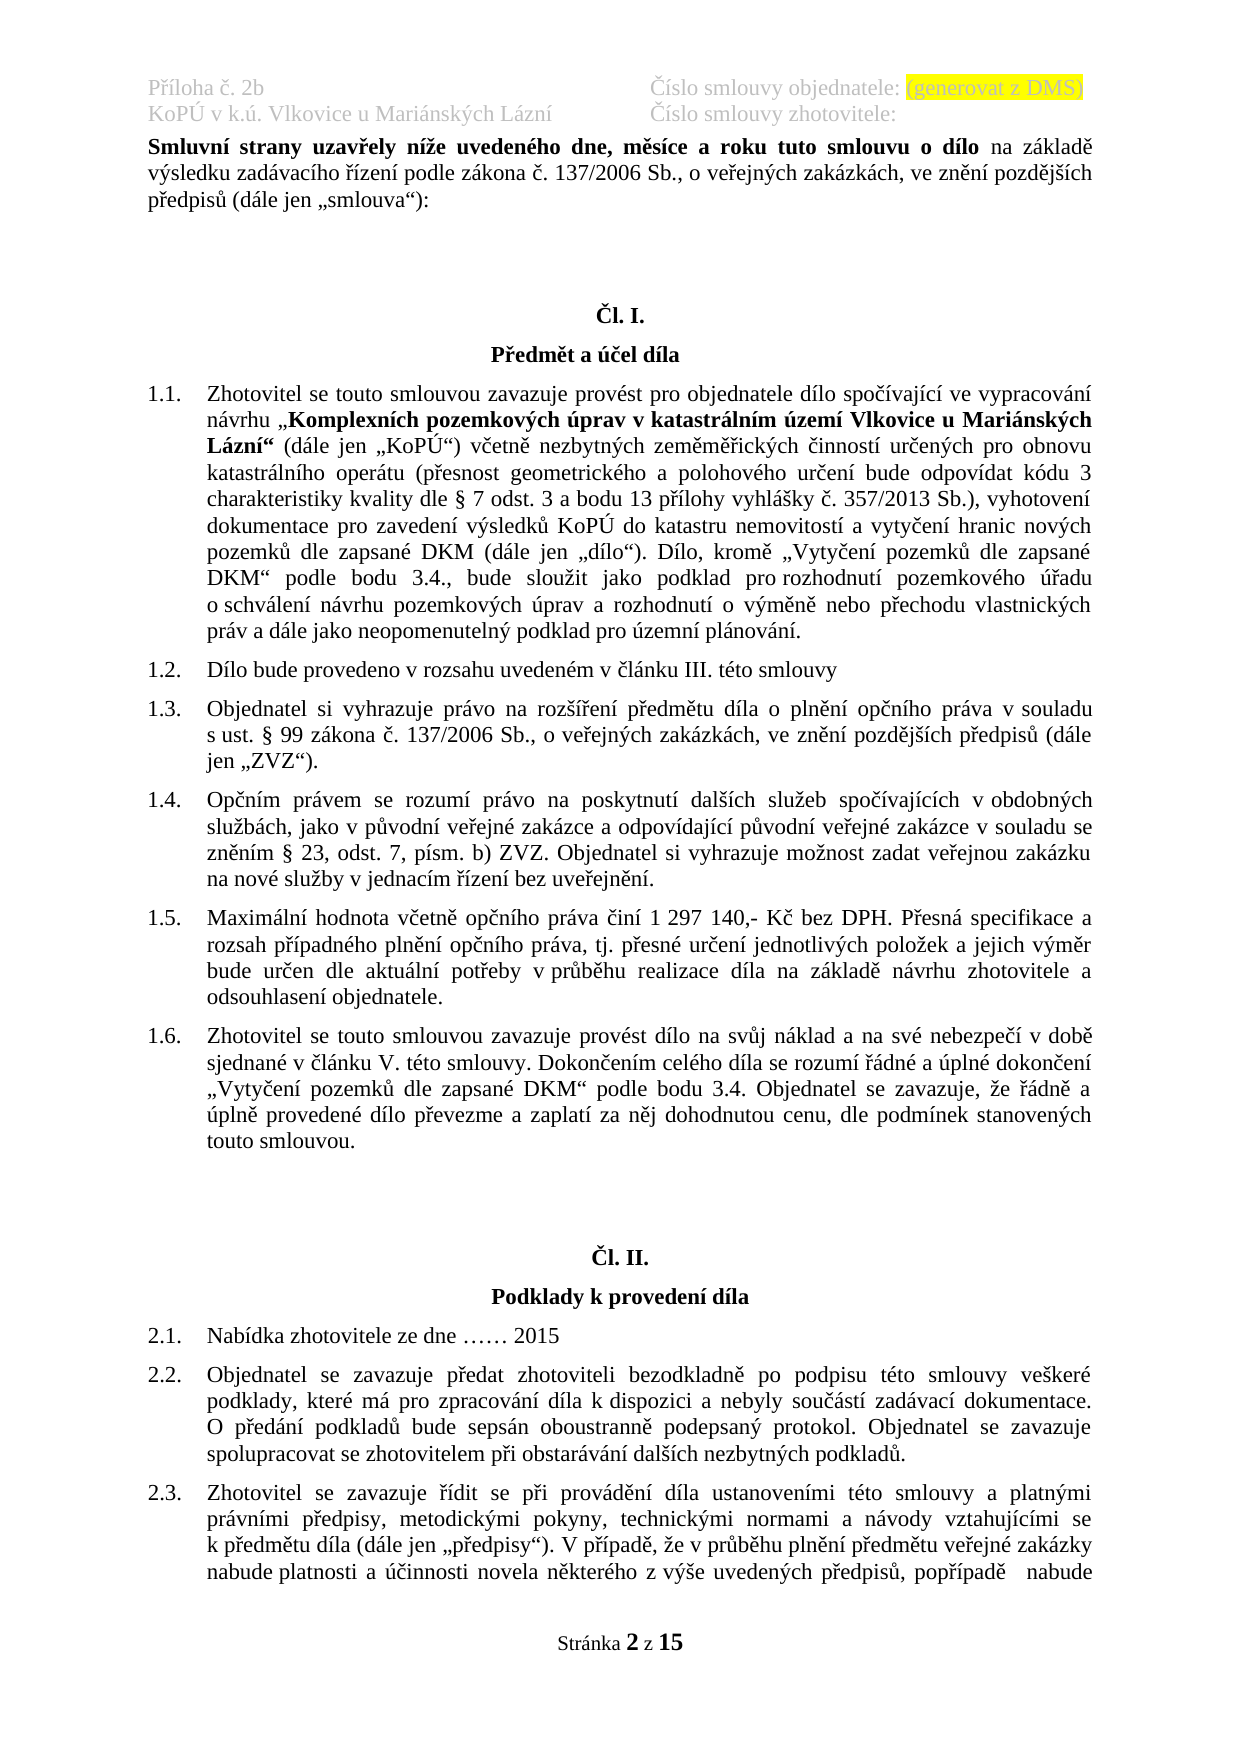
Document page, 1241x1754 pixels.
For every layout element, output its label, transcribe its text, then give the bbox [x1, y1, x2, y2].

list Objednatel si vyhrazuje právo na rozšíření předmětu díla o plnění opčního práva v souladu s ust. § 99 zákona č. 137/2006 Sb., o veřejných zakázkách, ve znění pozdějších předpisů (dále jen „ZVZ“). [147, 695, 1093, 774]
list Nabídka zhotovitele ze dne …… 2015 [148, 1322, 1093, 1348]
list Objednatel se zavazuje předat zhotoviteli bezodkladně po podpisu této smlouvy veškeré podklady, které má pro zpracování díla k dispozici a nebyly součástí zadávací dokumentace. O předání podkladů bude sepsán oboustranně podepsaný protokol. Objednatel se zavazuje spolupracovat se zhotovitelem při obstarávání dalších nezbytných podkladů. [148, 1361, 1093, 1466]
list Zhotovitel se touto smlouvou zavazuje provést dílo na svůj náklad a na své nebezpečí v době sjednané v článku V. této smlouvy. Dokončením celého díla se rozumí řádné a úplné dokončení „Vytyčení pozemků dle zapsané DKM“ podle bodu 3.4. Objednatel se zavazuje, že řádně a úplně provedené dílo převezme a zaplatí za něj dohodnutou cenu, dle podmínek stanovených touto smlouvou. [147, 1022, 1093, 1154]
list Maximální hodnota včetně opčního práva činí 1 297 140,- Kč bez DPH. Přesná specifikace a rozsah případného plnění opčního práva, tj. přesné určení jednotlivých položek a jejich výměr bude určen dle aktuální potřeby v průběhu realizace díla na základě návrhu zhotovitele a odsouhlasení objednatele. [147, 904, 1093, 1010]
text Čl. II. [148, 1244, 1093, 1271]
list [148, 1479, 1093, 1584]
list Opčním právem se rozumí právo na poskytnutí dalších služeb spočívajících v obdobných službách, jako v původní veřejné zakázce a odpovídající původní veřejné zakázce v souladu se zněním § 23, odst. 7, písm. b) ZVZ. Objednatel si vyhrazuje možnost zadat veřejnou zakázku na nové služby v jednacím řízení bez uveřejnění. [147, 786, 1093, 892]
list Zhotovitel se touto smlouvou zavazuje provést pro objednatele dílo spočívající ve vypracování návrhu „Komplexních pozemkových úprav v katastrálním území Vlkovice u Mariánských Lázní“ (dále jen „KoPÚ“) včetně nezbytných zeměměřických činností určených pro obnovu katastrálního operátu (přesnost geometrického a polohového určení bude odpovídat kódu 3 charakteristiky kvality dle § 7 odst. 3 a bodu 13 přílohy vyhlášky č. 357/2013 Sb.), vyhotovení dokumentace pro zavedení výsledků KoPÚ do katastru nemovitostí a vytyčení hranic nových pozemků dle zapsané DKM (dále jen „dílo“). Dílo, kromě „Vytyčení pozemků dle zapsané DKM“ podle bodu 3.4., bude sloužit jako podklad pro rozhodnutí pozemkového úřadu o schválení návrhu pozemkových úprav a rozhodnutí o výměně nebo přechodu vlastnických práv a dále jako neopomenutelný podklad pro územní plánování. [147, 380, 1093, 643]
text Smluvní strany uzavřely níže uvedeného dne, měsíce a roku tuto smlouvu o dílo na základě výsledku zadávacího řízení podle zákona č. 137/2006 Sb., o veřejných zakázkách, ve znění pozdějších předpisů (dále jen „smlouva“): [148, 133, 1093, 212]
text Čl. I. [148, 302, 1093, 328]
text Podklady k provedení díla [148, 1283, 1093, 1309]
list Dílo bude provedeno v rozsahu uvedeném v článku III. této smlouvy [147, 656, 1093, 682]
subtitle Předmět a účel díla [148, 341, 1093, 367]
